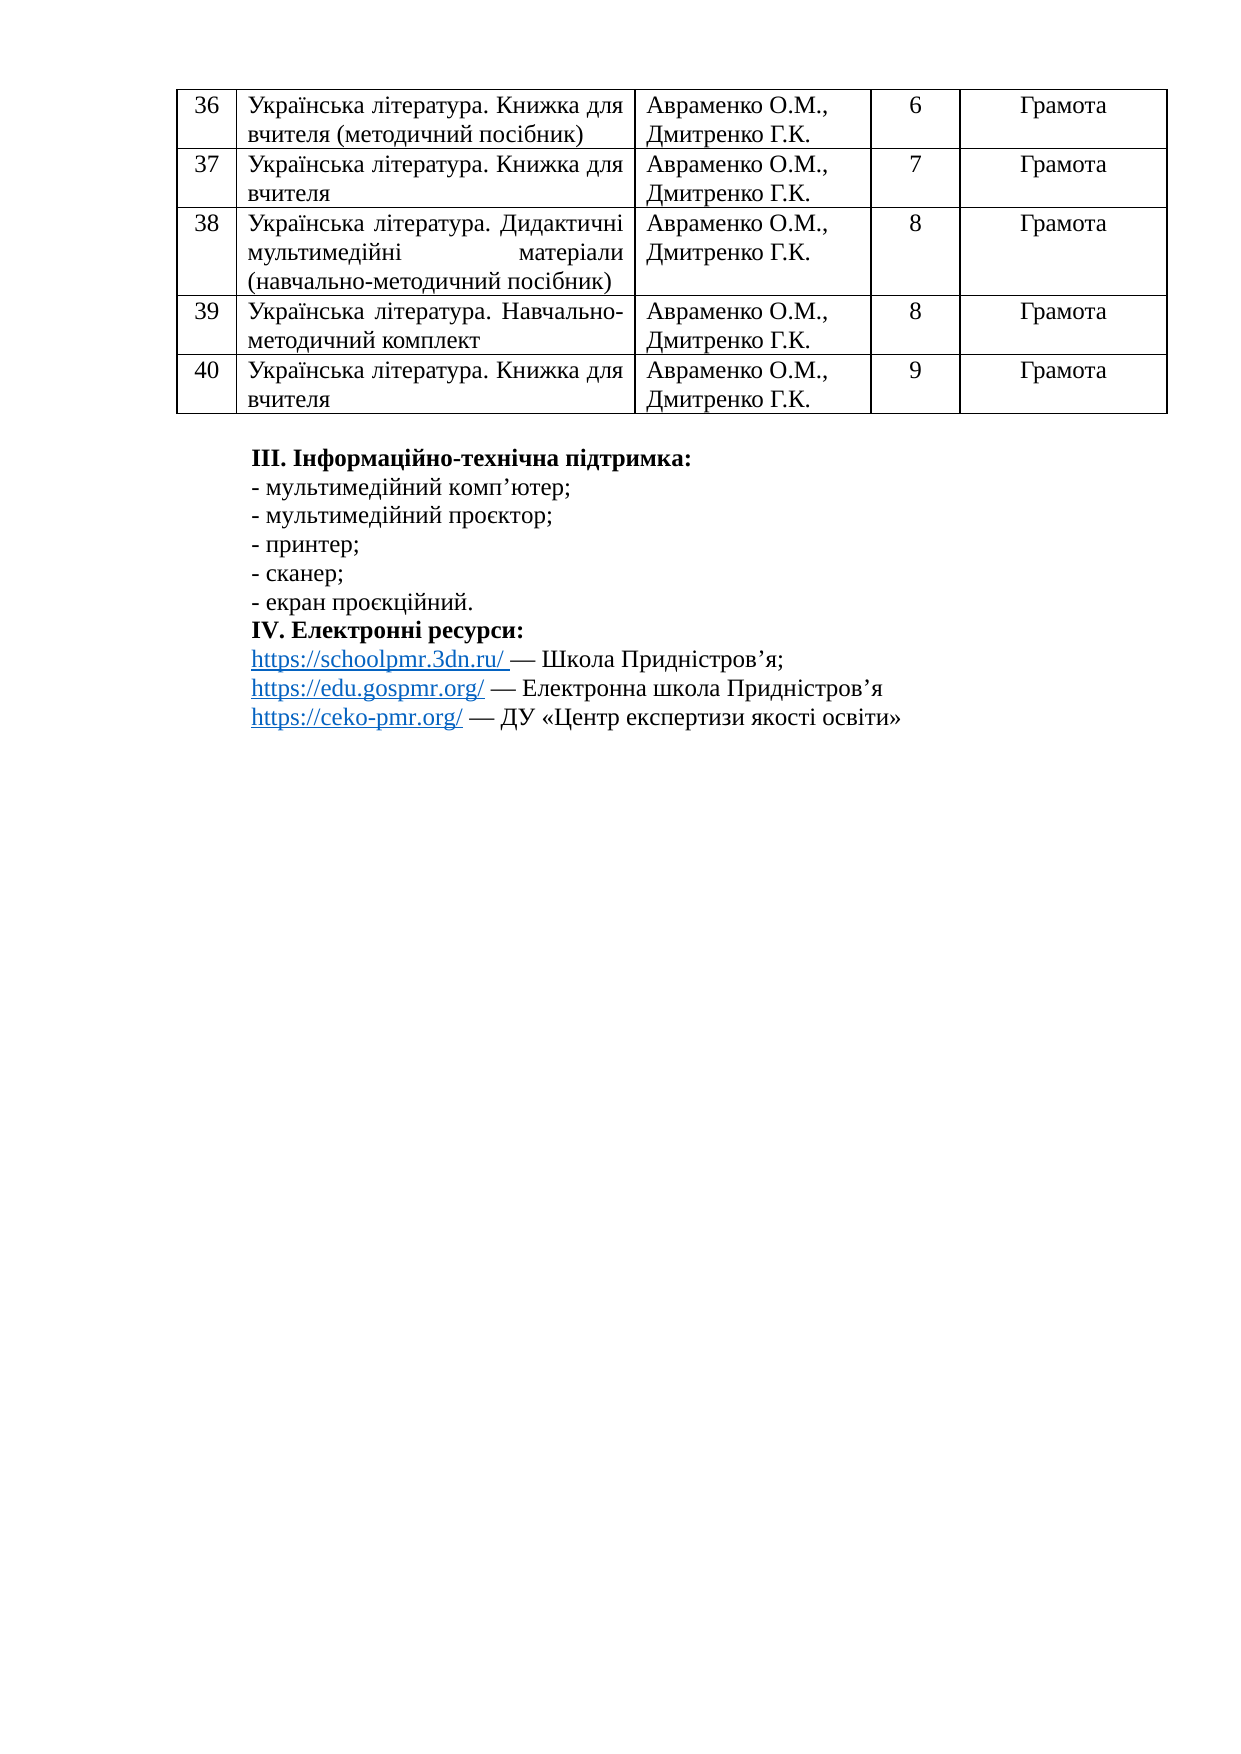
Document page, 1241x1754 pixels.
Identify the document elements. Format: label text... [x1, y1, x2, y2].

text ІV. Електронні ресурси: [177, 616, 1181, 644]
table_cell Грамота [961, 355, 1166, 413]
table_cell 6 [872, 90, 959, 148]
table_cell 8 [872, 208, 959, 294]
table_cell Авраменко О.М., Дмитренко Г.К. [636, 208, 870, 294]
table_cell Українська література. Книжка для вчителя [237, 149, 634, 207]
table_cell 39 [178, 296, 236, 354]
table_cell Українська література. Навчально-методичний комплект [237, 296, 634, 354]
text https://ceko-pmr.org/ — ДУ «Центр експертизи якості освіти» [177, 702, 1181, 731]
table_cell Авраменко О.М., Дмитренко Г.К. [636, 296, 870, 354]
table_cell Грамота [961, 208, 1166, 294]
table_cell 8 [872, 296, 959, 354]
table_cell Українська література. Книжка для вчителя [237, 355, 634, 413]
text - екран проєкційний. [177, 587, 1181, 616]
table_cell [636, 90, 870, 148]
text - принтер; [177, 529, 1181, 558]
table_cell 9 [872, 355, 959, 413]
table_cell Авраменко О.М., Дмитренко Г.К. [636, 149, 870, 207]
text - мультимедійний комп’ютер; [177, 472, 1181, 501]
table_cell 37 [178, 149, 236, 207]
text III. Інформаційно-технічна підтримка: [177, 443, 1181, 472]
table_cell Українська література. Книжка для вчителя (методичний посібник) [237, 90, 634, 148]
table_cell Грамота [961, 149, 1166, 207]
table_cell Українська література. Дидактичні мультимедійні матеріали (навчально-методичний посібник) [237, 208, 634, 294]
text - сканер; [177, 558, 1181, 587]
text https://schoolpmr.3dn.ru/ — Школа Придністров’я; [177, 644, 1181, 673]
table_cell 38 [178, 208, 236, 294]
text - мультимедійний проєктор; [177, 501, 1181, 529]
table_cell Грамота [961, 90, 1166, 148]
table_cell Авраменко О.М., Дмитренко Г.К. [636, 355, 870, 413]
table_cell Грамота [961, 296, 1166, 354]
table_cell 36 [178, 90, 236, 148]
table_cell 7 [872, 149, 959, 207]
table_cell 40 [178, 355, 236, 413]
text https://edu.gospmr.org/ — Електронна школа Придністров’я [177, 673, 1181, 702]
